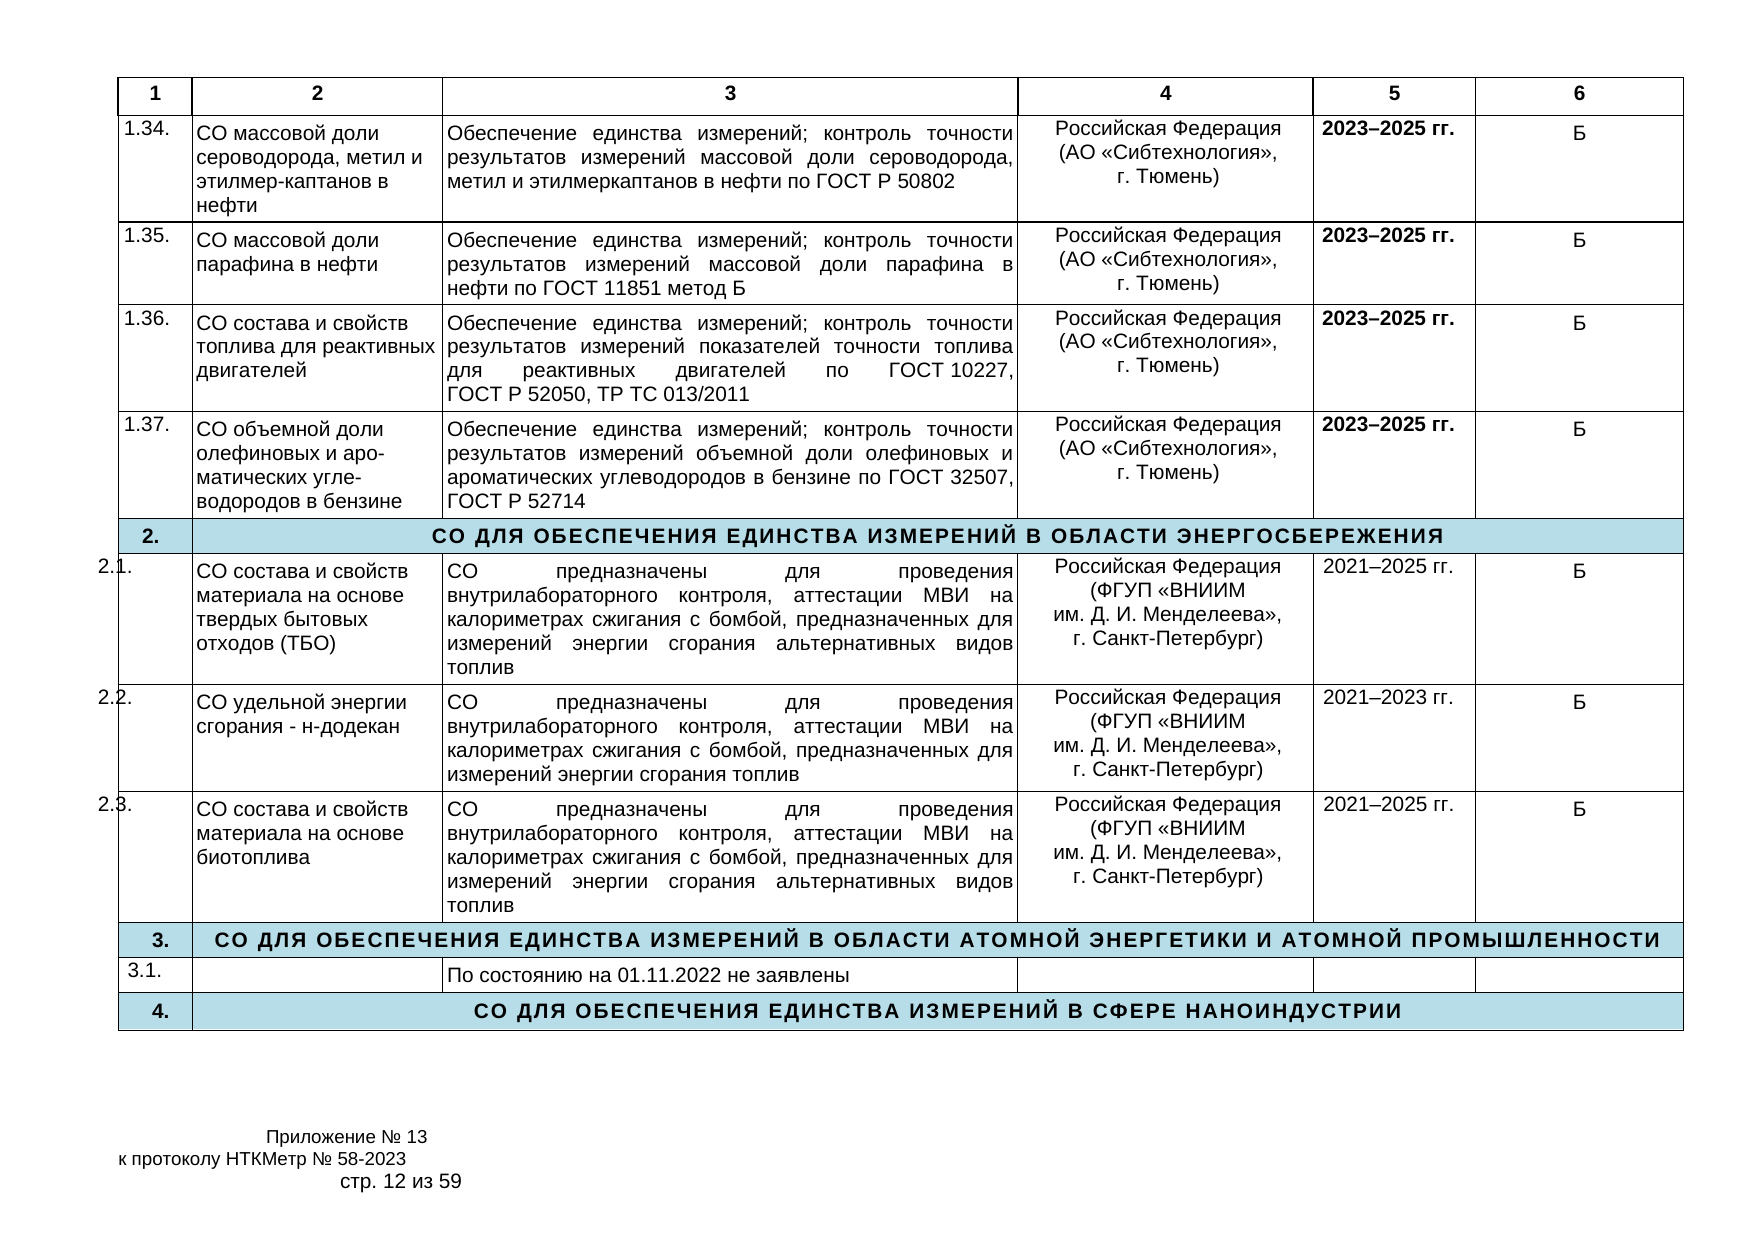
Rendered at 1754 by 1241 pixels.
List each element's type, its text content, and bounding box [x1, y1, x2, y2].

table_cell Б [1476, 305, 1683, 411]
table_cell СО массовой доли сероводорода, метил и этилмер-каптанов в нефти [193, 116, 442, 221]
table_cell Российская Федерация (АО «Сибтехнология», г. Тюмень) [1018, 412, 1313, 518]
table_cell [119, 519, 192, 553]
table_cell Российская Федерация (АО «Сибтехнология», г. Тюмень) [1018, 116, 1313, 221]
table_cell СО массовой доли парафина в нефти [193, 223, 442, 304]
table_cell СО состава и свойств материала на основе твердых бытовых отходов (ТБО) [193, 554, 442, 684]
table_cell СО для обеспечения единства измерений В СФЕРЕ НАНОИНДУСТРИИ [193, 993, 1683, 1029]
table_header 3 [443, 78, 1017, 114]
table_cell [119, 116, 192, 221]
table_cell 2021–2025 гг. [1314, 554, 1475, 684]
table_cell Б [1476, 685, 1683, 791]
table_cell [1018, 958, 1313, 992]
table_cell [1476, 958, 1683, 992]
table_cell [119, 685, 192, 791]
table_cell Б [1476, 412, 1683, 518]
table_cell СО предназначены для проведения внутрилабораторного контроля, аттестации МВИ на калориметрах сжигания с бомбой, предназначенных для измерений энергии сгорания топлив [443, 685, 1017, 791]
table_cell СО объемной доли олефиновых и аро-матических угле-водородов в бензине [193, 412, 442, 518]
table_cell [119, 993, 192, 1029]
table_cell Российская Федерация (АО «Сибтехнология», г. Тюмень) [1018, 305, 1313, 411]
table_cell Обеспечение единства измерений; контроль точности результатов измерений массовой доли сероводорода, метил и этилмеркаптанов в нефти по ГОСТ Р 50802 [443, 116, 1017, 221]
table_cell Российская Федерация (ФГУП «ВНИИМ им. Д. И. Менделеева», г. Санкт-Петербург) [1018, 792, 1313, 922]
table_cell Обеспечение единства измерений; контроль точности результатов измерений массовой доли парафина в нефти по ГОСТ 11851 метод Б [443, 223, 1017, 304]
table_cell 2023–2025 гг. [1314, 116, 1475, 221]
table_header 2 [193, 78, 442, 114]
table_cell Б [1476, 554, 1683, 684]
table_cell [119, 223, 192, 304]
table_header 5 [1314, 78, 1475, 114]
table_cell Российская Федерация (АО «Сибтехнология», г. Тюмень) [1018, 223, 1313, 304]
table_header 4 [1019, 78, 1312, 114]
table_cell 2023–2025 гг. [1314, 223, 1475, 304]
table_cell СО для обеспечения единства измерений в области атомной энергетики и атомной промышленности [193, 923, 1683, 957]
table_cell Б [1476, 792, 1683, 922]
table_cell 2021–2023 гг. [1314, 685, 1475, 791]
table_header 1 [119, 78, 191, 114]
table_cell Б [1476, 116, 1683, 221]
table_cell [119, 792, 192, 922]
table_cell Российская Федерация (ФГУП «ВНИИМ им. Д. И. Менделеева», г. Санкт-Петербург) [1018, 685, 1313, 791]
table_cell По состоянию на 01.11.2022 не заявлены [443, 958, 1017, 992]
table_cell [1314, 958, 1475, 992]
table_cell СО предназначены для проведения внутрилабораторного контроля, аттестации МВИ на калориметрах сжигания с бомбой, предназначенных для измерений энергии сгорания альтернативных видов топлив [443, 792, 1017, 922]
table_cell [119, 923, 192, 957]
table_cell Обеспечение единства измерений; контроль точности результатов измерений объемной доли олефиновых и ароматических углеводородов в бензине по ГОСТ 32507, ГОСТ Р 52714 [443, 412, 1017, 518]
table_cell Б [1476, 223, 1683, 304]
table_cell [119, 554, 192, 684]
table_cell Российская Федерация (ФГУП «ВНИИМ им. Д. И. Менделеева», г. Санкт-Петербург) [1018, 554, 1313, 684]
table_cell СО для обеспечения единства измерений в области энергосбережения [193, 519, 1683, 553]
table_cell Обеспечение единства измерений; контроль точности результатов измерений показателей точности топлива для реактивных двигателей по ГОСТ 10227, ГОСТ Р 52050, ТР ТС 013/2011 [443, 305, 1017, 411]
table_cell СО состава и свойств топлива для реактивных двигателей [193, 305, 442, 411]
table_cell 2023–2025 гг. [1314, 412, 1475, 518]
table_cell СО состава и свойств материала на основе биотоплива [193, 792, 442, 922]
table_cell 2023–2025 гг. [1314, 305, 1475, 411]
table_cell [193, 958, 442, 992]
table_cell [119, 958, 192, 992]
table_cell СО предназначены для проведения внутрилабораторного контроля, аттестации МВИ на калориметрах сжигания с бомбой, предназначенных для измерений энергии сгорания альтернативных видов топлив [443, 554, 1017, 684]
table_cell [119, 305, 192, 411]
table_cell 2021–2025 гг. [1314, 792, 1475, 922]
table_cell [119, 412, 192, 518]
table_cell СО удельной энергии сгорания - н-додекан [193, 685, 442, 791]
table_header 6 [1476, 78, 1683, 114]
